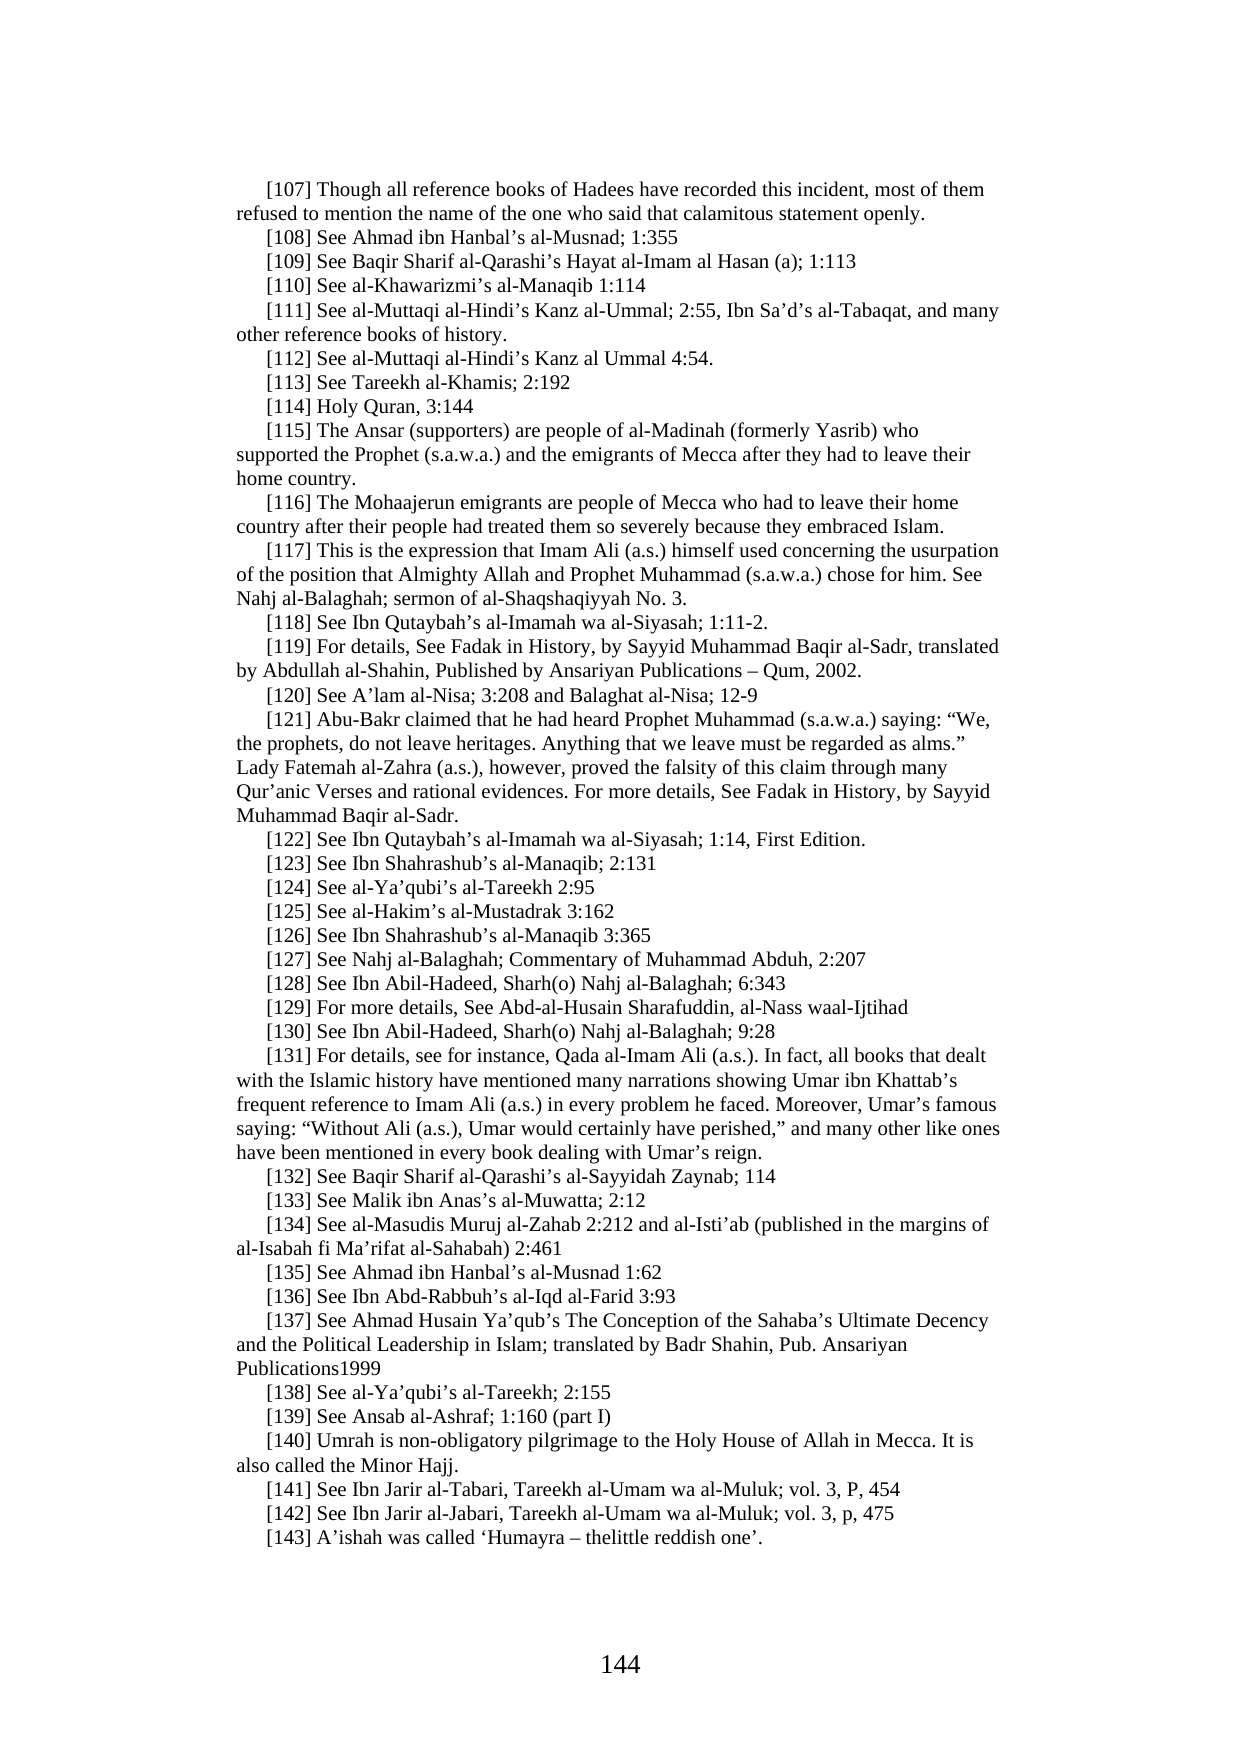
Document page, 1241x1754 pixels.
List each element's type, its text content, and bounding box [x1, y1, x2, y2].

text [118] See Ibn Qutaybah’s al-Imamah wa al-Siyasah; 1:11-2. [236, 610, 1004, 634]
text [125] See al-Hakim’s al-Mustadrak 3:162 [236, 899, 1004, 923]
text [138] See al-Ya’qubi’s al-Tareekh; 2:155 [236, 1380, 1004, 1404]
text [115] The Ansar (supporters) are people of al-Madinah (formerly Yasrib) who supported the Prophet (s.a.w.a.) and the emigrants of Mecca after they had to leave their home country. [236, 418, 1004, 490]
text [108] See Ahmad ibn Hanbal’s al-Musnad; 1:355 [236, 225, 1004, 249]
text [143] A’ishah was called ‘Humayra – thelittle reddish one’. [236, 1525, 1004, 1549]
text [131] For details, see for instance, Qada al-Imam Ali (a.s.). In fact, all books that dealt with the Islamic history have mentioned many narrations showing Umar ibn Khattab’s frequent reference to Imam Ali (a.s.) in every problem he faced. Moreover, Umar’s famous saying: “Without Ali (a.s.), Umar would certainly have perished,” and many other like ones have been mentioned in every book dealing with Umar’s reign. [236, 1043, 1004, 1164]
text [137] See Ahmad Husain Ya’qub’s The Conception of the Sahaba’s Ultimate Decency and the Political Leadership in Islam; translated by Badr Shahin, Pub. Ansariyan Publications1999 [236, 1308, 1004, 1380]
text [107] Though all reference books of Hadees have recorded this incident, most of them refused to mention the name of the one who said that calamitous statement openly. [236, 177, 1004, 225]
text [132] See Baqir Sharif al-Qarashi’s al-Sayyidah Zaynab; 114 [236, 1164, 1004, 1188]
text [134] See al-Masudis Muruj al-Zahab 2:212 and al-Isti’ab (published in the margins of al-Isabah fi Ma’rifat al-Sahabah) 2:461 [236, 1212, 1004, 1260]
text [113] See Tareekh al-Khamis; 2:192 [236, 370, 1004, 394]
text [110] See al-Khawarizmi’s al-Manaqib 1:114 [236, 273, 1004, 297]
text [133] See Malik ibn Anas’s al-Muwatta; 2:12 [236, 1188, 1004, 1212]
text [114] Holy Quran, 3:144 [236, 394, 1004, 418]
text [122] See Ibn Qutaybah’s al-Imamah wa al-Siyasah; 1:14, First Edition. [236, 827, 1004, 851]
text [140] Umrah is non-obligatory pilgrimage to the Holy House of Allah in Mecca. It is also called the Minor Hajj. [236, 1428, 1004, 1477]
text [139] See Ansab al-Ashraf; 1:160 (part I) [236, 1404, 1004, 1428]
text [116] The Mohaajerun emigrants are people of Mecca who had to leave their home country after their people had treated them so severely because they embraced Islam. [236, 490, 1004, 538]
text [127] See Nahj al-Balaghah; Commentary of Muhammad Abduh, 2:207 [236, 947, 1004, 971]
text [119] For details, See Fadak in History, by Sayyid Muhammad Baqir al-Sadr, translated by Abdullah al-Shahin, Published by Ansariyan Publications – Qum, 2002. [236, 634, 1004, 682]
text [112] See al-Muttaqi al-Hindi’s Kanz al Ummal 4:54. [236, 346, 1004, 370]
text [130] See Ibn Abil-Hadeed, Sharh(o) Nahj al-Balaghah; 9:28 [236, 1019, 1004, 1043]
text [124] See al-Ya’qubi’s al-Tareekh 2:95 [236, 875, 1004, 899]
text [142] See Ibn Jarir al-Jabari, Tareekh al-Umam wa al-Muluk; vol. 3, p, 475 [236, 1501, 1004, 1525]
text [121] Abu-Bakr claimed that he had heard Prophet Muhammad (s.a.w.a.) saying: “We, the prophets, do not leave heritages. Anything that we leave must be regarded as alms.” Lady Fatemah al-Zahra (a.s.), however, proved the falsity of this claim through many Qur’anic Verses and rational evidences. For more details, See Fadak in History, by Sayyid Muhammad Baqir al-Sadr. [236, 707, 1004, 827]
text [111] See al-Muttaqi al-Hindi’s Kanz al-Ummal; 2:55, Ibn Sa’d’s al-Tabaqat, and many other reference books of history. [236, 297, 1004, 346]
text [136] See Ibn Abd-Rabbuh’s al-Iqd al-Farid 3:93 [236, 1284, 1004, 1308]
text [135] See Ahmad ibn Hanbal’s al-Musnad 1:62 [236, 1260, 1004, 1284]
text [129] For more details, See Abd-al-Husain Sharafuddin, al-Nass waal-Ijtihad [236, 995, 1004, 1019]
text [117] This is the expression that Imam Ali (a.s.) himself used concerning the usurpation of the position that Almighty Allah and Prophet Muhammad (s.a.w.a.) chose for him. See Nahj al-Balaghah; sermon of al-Shaqshaqiyyah No. 3. [236, 538, 1004, 610]
text [128] See Ibn Abil-Hadeed, Sharh(o) Nahj al-Balaghah; 6:343 [236, 971, 1004, 995]
text [120] See A’lam al-Nisa; 3:208 and Balaghat al-Nisa; 12-9 [236, 682, 1004, 707]
text [123] See Ibn Shahrashub’s al-Manaqib; 2:131 [236, 851, 1004, 875]
text [126] See Ibn Shahrashub’s al-Manaqib 3:365 [236, 923, 1004, 947]
text [141] See Ibn Jarir al-Tabari, Tareekh al-Umam wa al-Muluk; vol. 3, P, 454 [236, 1477, 1004, 1501]
text [109] See Baqir Sharif al-Qarashi’s Hayat al-Imam al Hasan (a); 1:113 [236, 249, 1004, 273]
